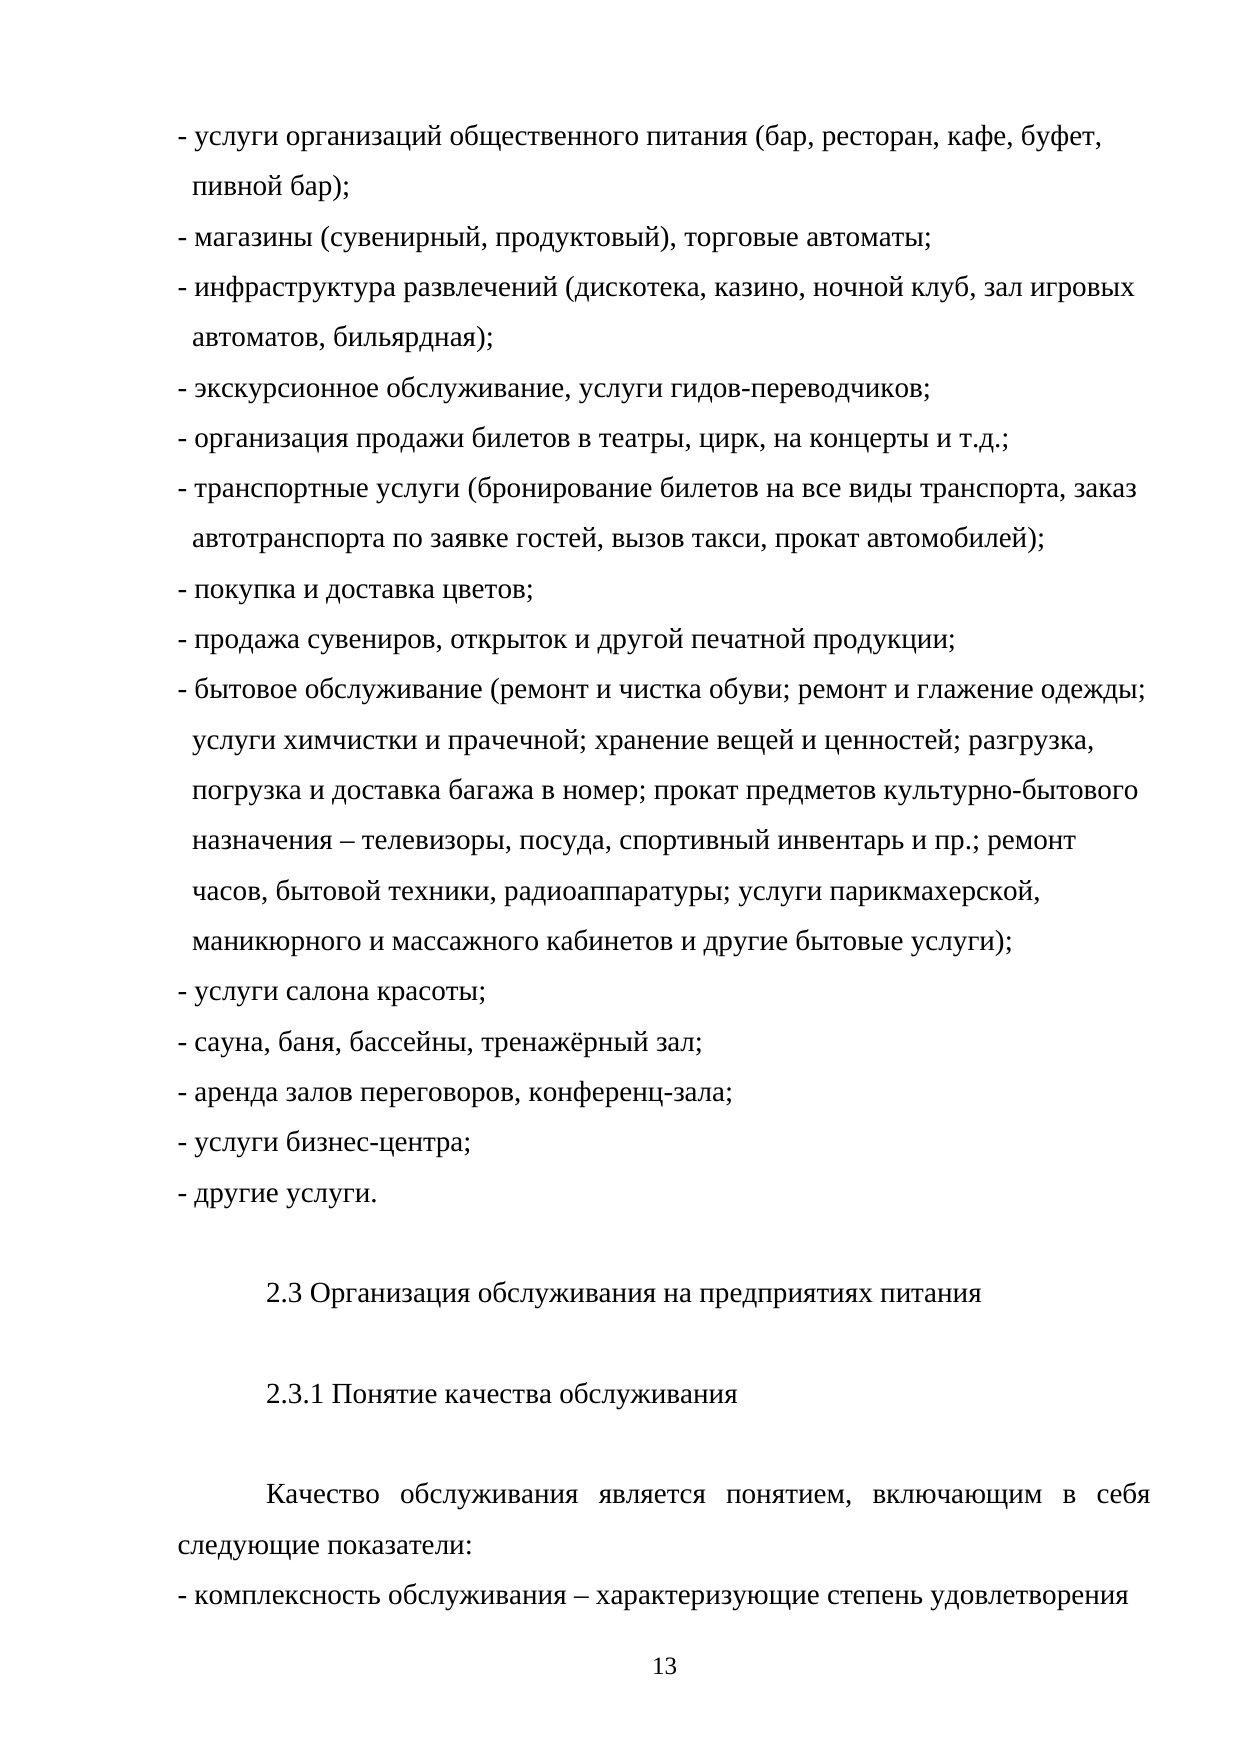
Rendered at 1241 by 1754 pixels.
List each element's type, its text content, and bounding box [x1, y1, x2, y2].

subtitle 2.3 Организация обслуживания на предприятиях питания [177, 1275, 1152, 1309]
text назначения – телевизоры, посуда, спортивный инвентарь и пр.; ремонт [177, 822, 1152, 856]
text - другие услуги. [177, 1175, 1152, 1208]
text - организация продажи билетов в театры, цирк, на концерты и т.д.; [177, 420, 1152, 453]
text часов, бытовой техники, радиоаппаратуры; услуги парикмахерской, [177, 873, 1152, 906]
text услуги химчистки и прачечной; хранение вещей и ценностей; разгрузка, [177, 722, 1152, 755]
text - сауна, баня, бассейны, тренажёрный зал; [177, 1024, 1152, 1057]
text - бытовое обслуживание (ремонт и чистка обуви; ремонт и глажение одежды; [177, 672, 1152, 705]
text - инфраструктура развлечений (дискотека, казино, ночной клуб, зал игровых [177, 269, 1152, 303]
text - транспортные услуги (бронирование билетов на все виды транспорта, заказ [177, 470, 1152, 504]
text - экскурсионное обслуживание, услуги гидов-переводчиков; [177, 370, 1152, 403]
subtitle 2.3.1 Понятие качества обслуживания [177, 1376, 1152, 1409]
text погрузка и доставка багажа в номер; прокат предметов культурно-бытового [177, 772, 1152, 806]
text - магазины (сувенирный, продуктовый), торговые автоматы; [177, 219, 1152, 252]
text пивной бар); [177, 168, 1152, 202]
text - комплексность обслуживания – характеризующие степень удовлетворения [177, 1577, 1152, 1611]
text - покупка и доставка цветов; [177, 571, 1152, 604]
text - услуги бизнес-центра; [177, 1124, 1152, 1158]
text Качество обслуживания является понятием, включающим в себя следующие показатели: [177, 1477, 1152, 1560]
text - услуги салона красоты; [177, 973, 1152, 1007]
text маникюрного и массажного кабинетов и другие бытовые услуги); [177, 923, 1152, 957]
text - услуги организаций общественного питания (бар, ресторан, кафе, буфет, [177, 118, 1152, 152]
text - продажа сувениров, открыток и другой печатной продукции; [177, 621, 1152, 655]
text - аренда залов переговоров, конференц-зала; [177, 1074, 1152, 1108]
text автотранспорта по заявке гостей, вызов такси, прокат автомобилей); [177, 521, 1152, 554]
text автоматов, бильярдная); [177, 319, 1152, 353]
